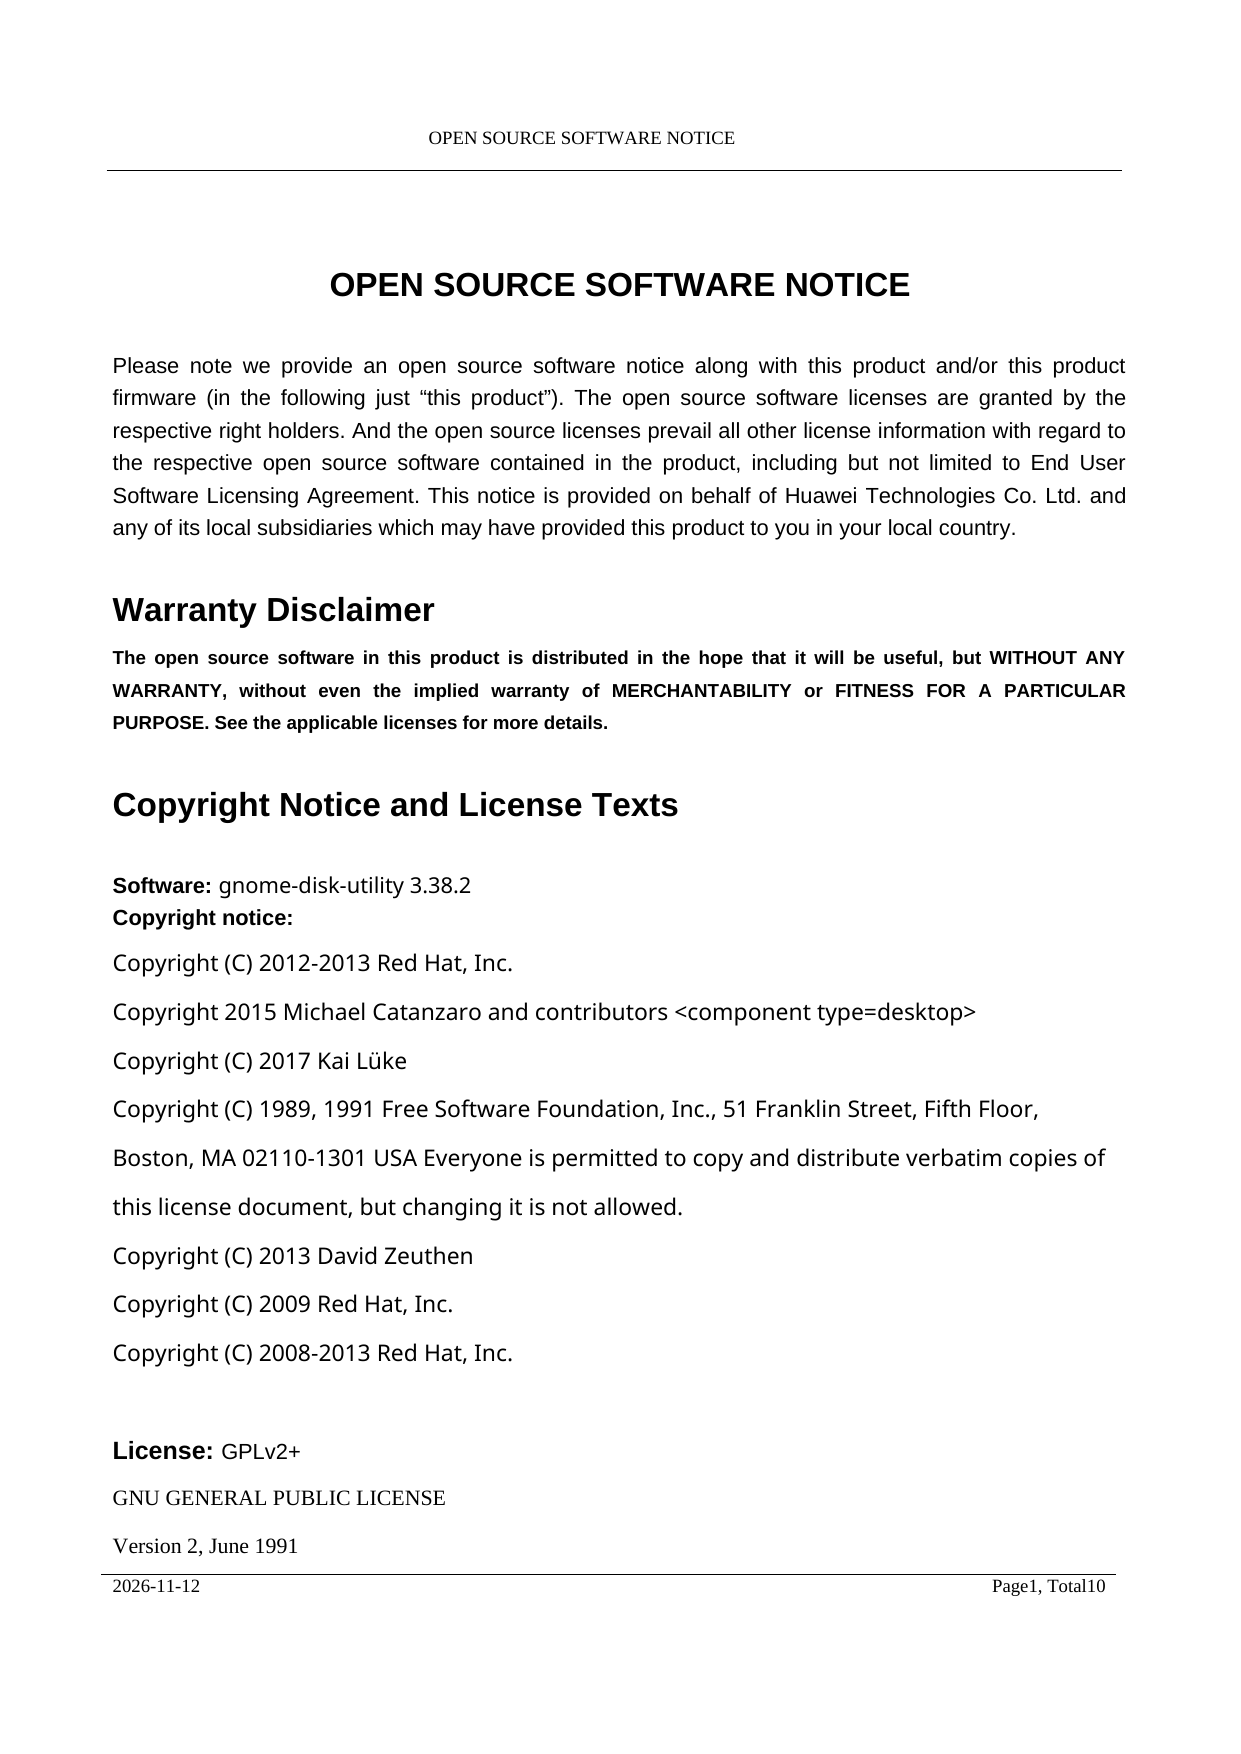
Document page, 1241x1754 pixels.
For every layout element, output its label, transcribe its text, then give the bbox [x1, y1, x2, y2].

text Copyright (C) 2012-2013 Red Hat, Inc. Copyright 2015 Michael Catanzaro and contributors <component type=desktop> Copyright (C) 2017 Kai Lüke Copyright (C) 1989, 1991 Free Software Foundation, Inc., 51 Franklin Street, Fifth Floor, Boston, MA 02110-1301 USA Everyone is permitted to copy and distribute verbatim copies of this license document, but changing it is not allowed. Copyright (C) 2013 David Zeuthen Copyright (C) 2009 Red Hat, Inc. Copyright (C) 2008-2013 Red Hat, Inc. [112, 947, 1128, 1418]
text Please note we provide an open source software notice along with this product and/or this product firmware (in the following just “this product”). The open source software licenses are granted by the respective right holders. And the open source licenses prevail all other license information with regard to the respective open source software contained in the product, including but not limited to End User Software Licensing Agreement. This notice is provided on behalf of Huawei Technologies Co. Ltd. and any of its local subsidiaries which may have provided this product to you in your local country. [112, 349, 1128, 544]
text Copyright Notice and License Texts [112, 771, 1128, 836]
text Copyright notice: [112, 901, 1128, 934]
text License: GPLv2+ [112, 1434, 1128, 1467]
text The open source software in this product is distributed in the hope that it will be useful, but WITHOUT ANY WARRANTY, without even the implied warranty of MERCHANTABILITY or FITNESS FOR A PARTICULAR PURPOSE. See the applicable licenses for more details. [112, 641, 1128, 739]
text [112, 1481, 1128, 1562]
text OPEN SOURCE SOFTWARE NOTICE [112, 251, 1128, 316]
text Software: gnome-disk-utility 3.38.2 [112, 869, 1128, 901]
text Warranty Disclaimer [112, 576, 1128, 641]
